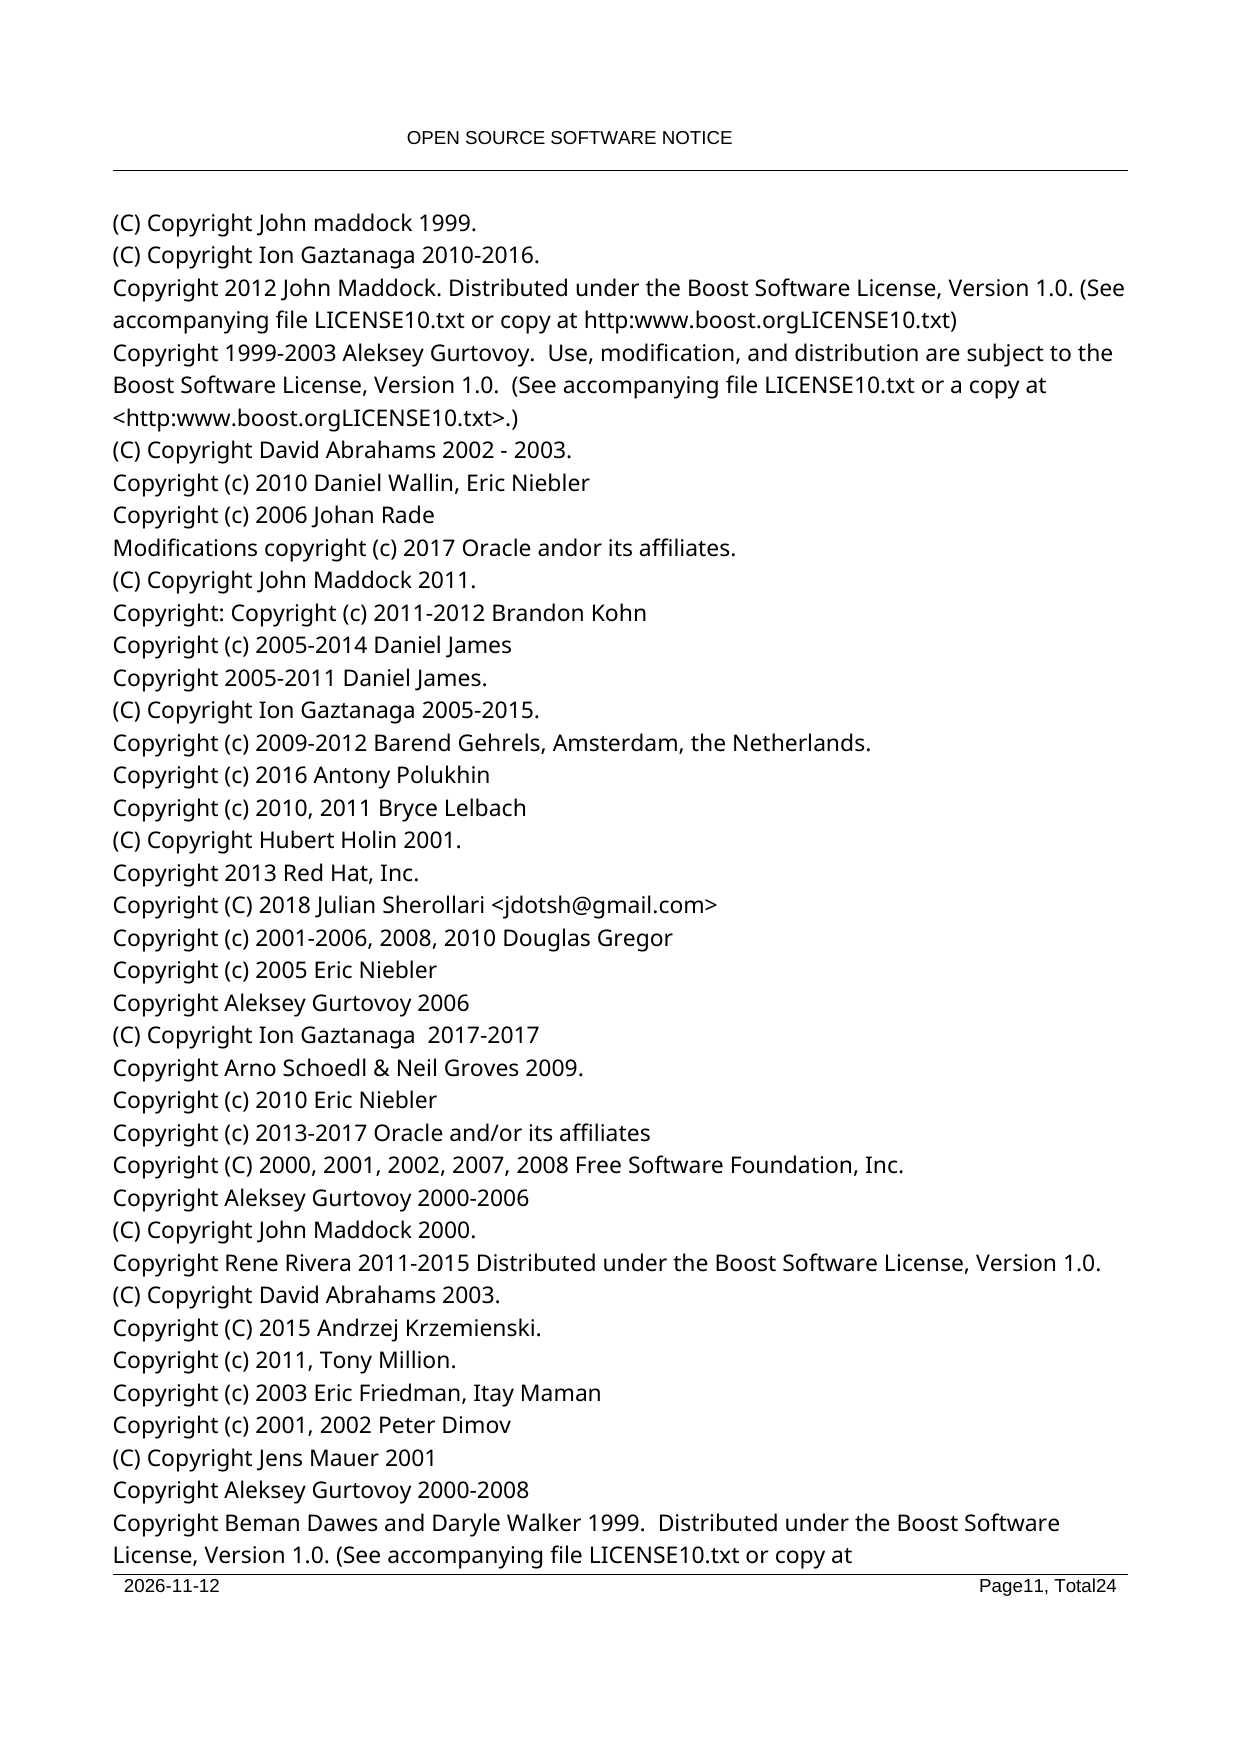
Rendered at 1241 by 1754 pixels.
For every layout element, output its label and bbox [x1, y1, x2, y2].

text [112, 206, 1128, 1571]
